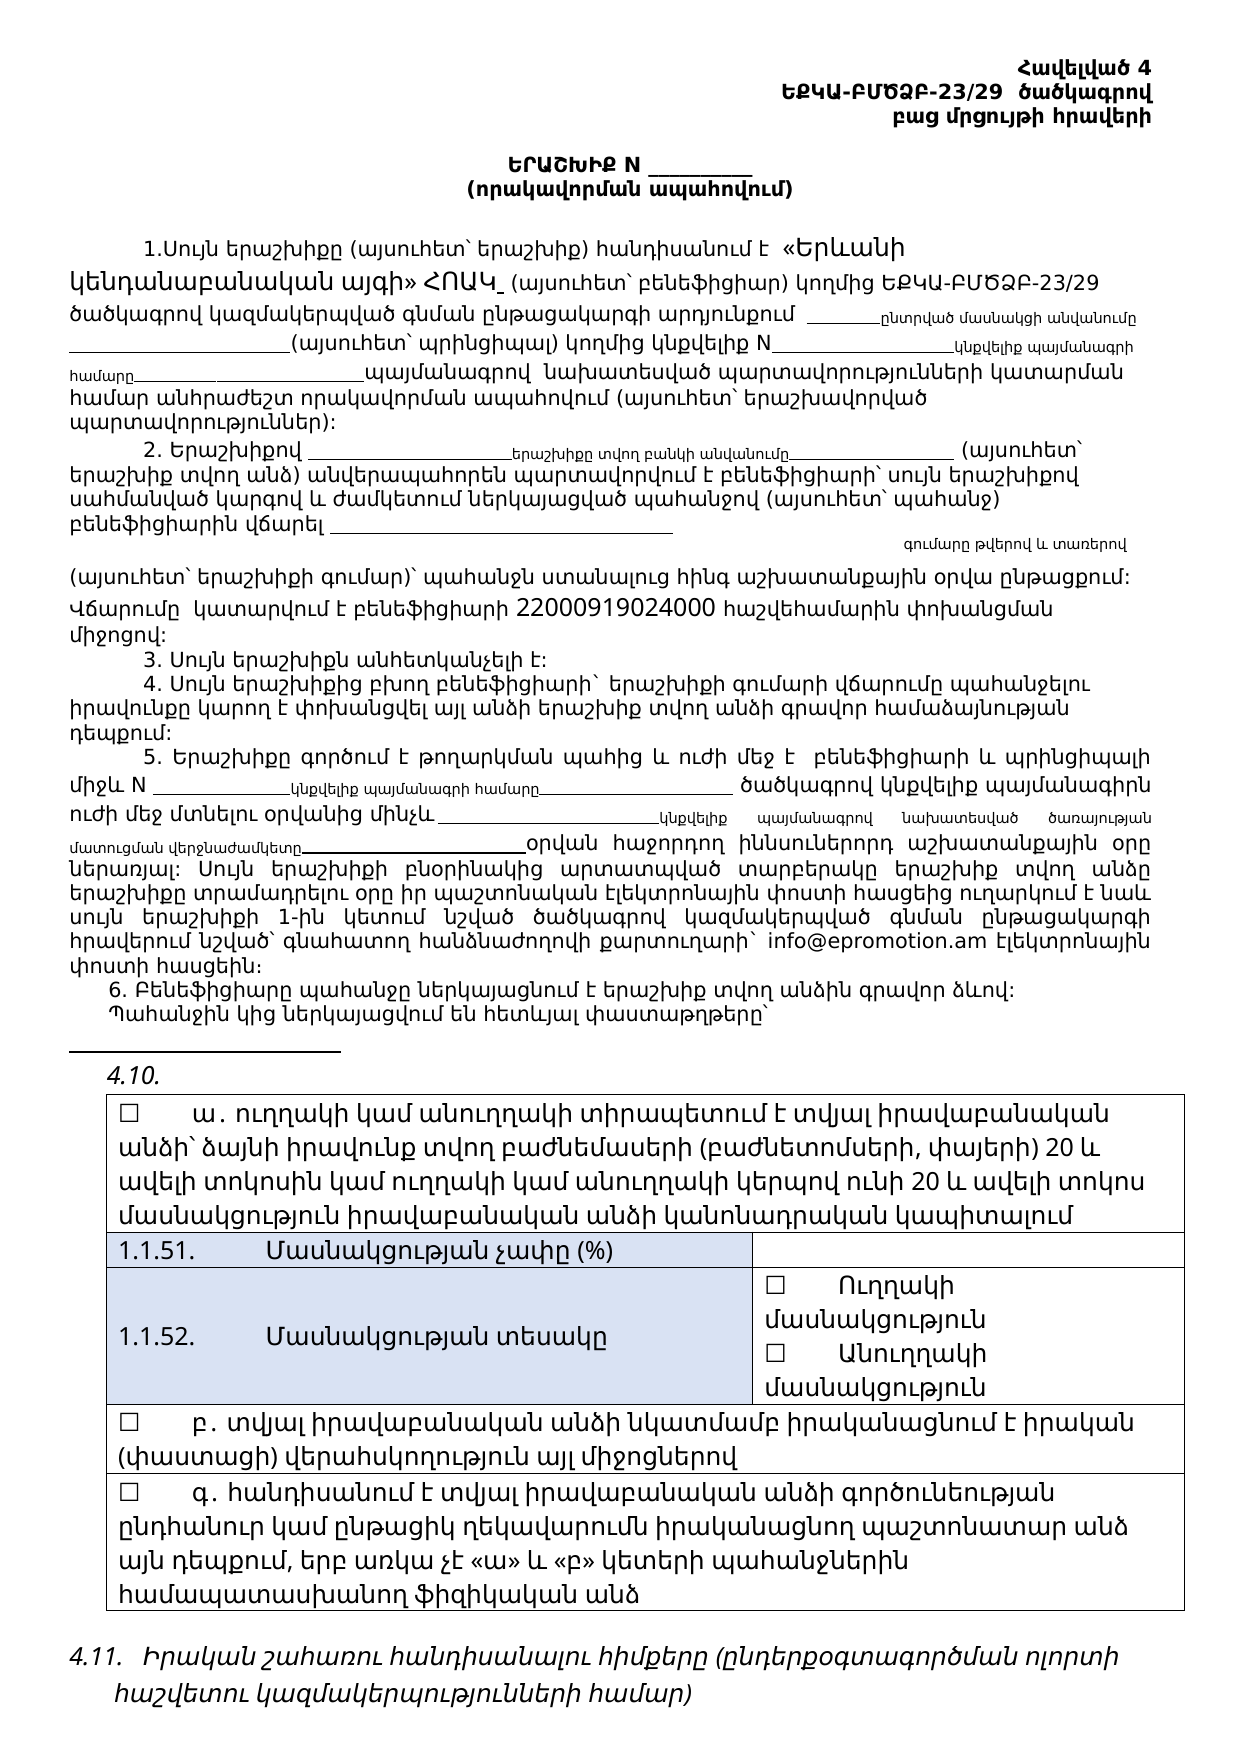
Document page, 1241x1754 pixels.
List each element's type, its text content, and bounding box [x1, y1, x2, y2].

text 6. Բենեֆիցիարը պահանջը ներկայացնում է երաշխիք տվող անձին գրավոր ձևով: [69, 978, 1152, 1002]
text (որակավորման ապահովում) [69, 177, 1152, 201]
text գումարը թվերով և տառերով [807, 536, 1152, 565]
text (այսուհետ՝ երաշխիքի գումար)՝ պահանջն ստանալուց հինգ աշխատանքային օրվա ընթացքում: Վճարումը կատարվում է բենեֆիցիարի 22000919024000 հաշվեհամարին փոխանցման միջոցով: [69, 565, 1152, 648]
text 1.Սույն երաշխիքը (այսուհետ՝ երաշխիք) հանդիսանում է «Երևանի կենդանաբանական այգի» ՀՈԱԿ (այսուհետ՝ բենեֆիցիար) կողմից ԵՔԿԱ-ԲՄԾՁԲ-23/29 ծածկագրով կազմակերպված գնման ընթացակարգի արդյունքում ընտրված մասնակցի անվանումը (այսուհետ՝ պրինցիպալ) կողմից կնքվելիք N կնքվելիք պայմանագրի համարը պայմանագրով նախատեսված պարտավորությունների կատարման համար անհրաժեշտ որակավորման ապահովում (այսուհետ՝ երաշխավորված պարտավորություններ): [69, 230, 1152, 434]
text 4. Սույն երաշխիքից բխող բենեֆիցիարի` երաշխիքի գումարի վճարումը պահանջելու իրավունքը կարող է փոխանցվել այլ անձի երաշխիք տվող անձի գրավոր համաձայնության դեպքում: [69, 672, 1152, 745]
text ԵՔԿԱ-ԲՄԾՁԲ-23/29 ծածկագրով [69, 80, 1152, 104]
text բաց մրցույթի հրավերի [69, 104, 1152, 128]
text 3. Սույն երաշխիքն անհետկանչելի է: [69, 648, 1152, 672]
text ԵՐԱՇԽԻՔ N __________ [69, 153, 1152, 177]
text 2. Երաշխիքով երաշխիքը տվող բանկի անվանումը (այսուհետ՝ երաշխիք տվող անձ) անվերապահորեն պարտավորվում է բենեֆիցիարի՝ սույն երաշխիքով սահմանված կարգով և ժամկետում ներկայացված պահանջով (այսուհետ՝ պահանջ) բենեֆիցիարին վճարել [69, 434, 1152, 536]
text 5. Երաշխիքը գործում է թողարկման պահից և ուժի մեջ է բենեֆիցիարի և պրինցիպալի միջև N կնքվելիք պայմանագրի համարը ծածկագրով կնքվելիք պայմանագիրն ուժի մեջ մտնելու օրվանից մինչև կնքվելիք պայմանագրով նախատեսված ծառայության մատուցման վերջնաժամկետը օրվան հաջորդող իննսուներորդ աշխատանքային օրը ներառյալ: Սույն երաշխիքի բնօրինակից արտատպված տարբերակը երաշխիք տվող անձը երաշխիքը տրամադրելու օրը իր պաշտոնական էլեկտրոնային փոստի հասցեից ուղարկում է նաև սույն երաշխիքի 1-ին կետում նշված ծածկագրով կազմակերպված գնման ընթացակարգի հրավերում նշված՝ գնահատող հանձնաժողովի քարտուղարի` info@epromotion.am էլեկտրոնային փոստի հասցեին։ [69, 745, 1152, 978]
text Հավելված 4 [69, 56, 1152, 80]
text Պահանջին կից ներկայացվում են հետևյալ փաստաթղթերը՝ [69, 1002, 1152, 1027]
